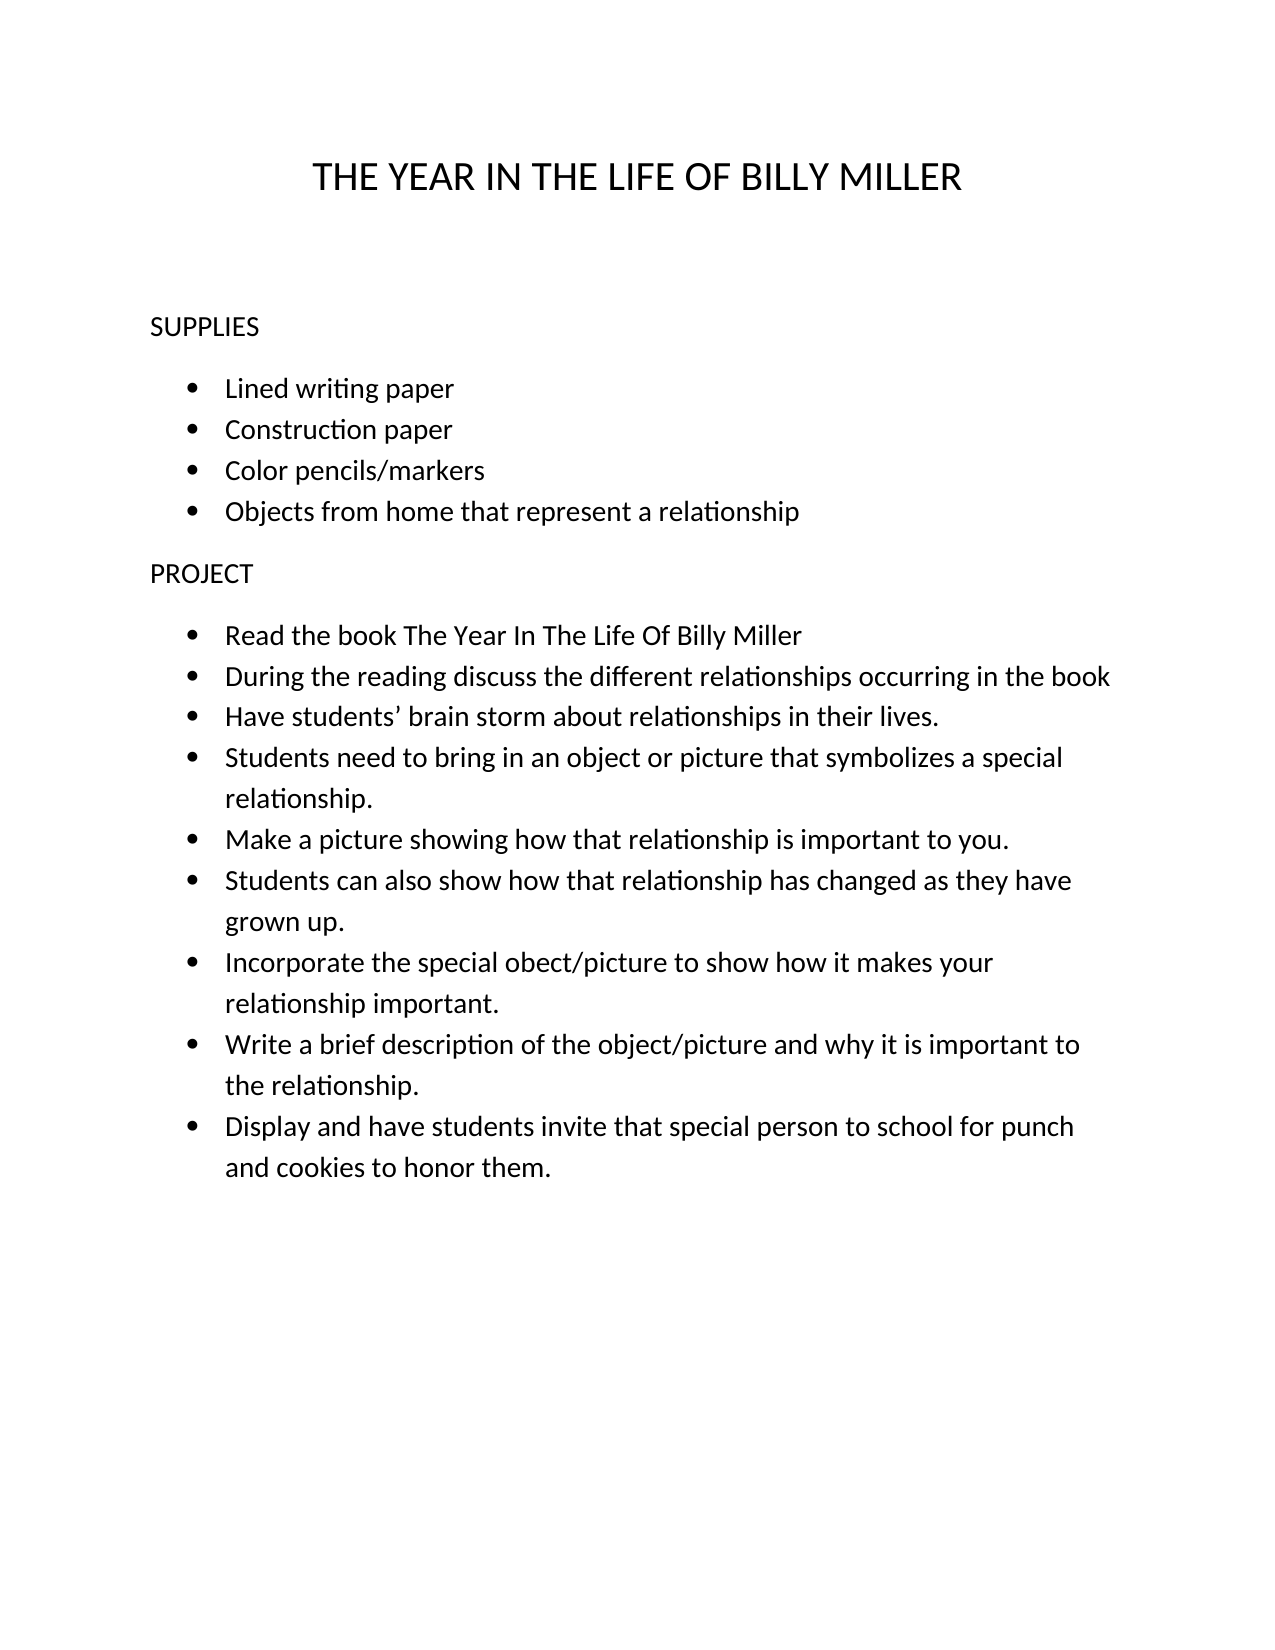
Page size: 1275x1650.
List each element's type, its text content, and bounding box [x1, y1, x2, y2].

list Incorporate the special obect/picture to show how it makes your relationship important. [187, 944, 1125, 1021]
text SUPPLIES [150, 308, 1125, 344]
list Read the book The Year In The Life Of Billy Miller [187, 617, 1125, 652]
list Objects from home that represent a relationship [187, 493, 1125, 529]
list Make a picture showing how that relationship is important to you. [187, 821, 1125, 857]
list Write a brief description of the object/picture and why it is important to the relationship. [187, 1026, 1125, 1103]
list Students can also show how that relationship has changed as they have grown up. [187, 862, 1125, 939]
list Lined writing paper [187, 370, 1125, 406]
list Have students’ brain storm about relationships in their lives. [187, 698, 1125, 734]
list Display and have students invite that special person to school for punch and cookies to honor them. [187, 1108, 1125, 1184]
list During the reading discuss the different relationships occurring in the book [187, 658, 1125, 693]
text THE YEAR IN THE LIFE OF BILLY MILLER [150, 150, 1125, 201]
list Students need to bring in an object or picture that symbolizes a special relationship. [187, 739, 1125, 816]
list Construction paper [187, 411, 1125, 447]
text PROJECT [150, 555, 1125, 591]
list Color pencils/markers [187, 452, 1125, 488]
